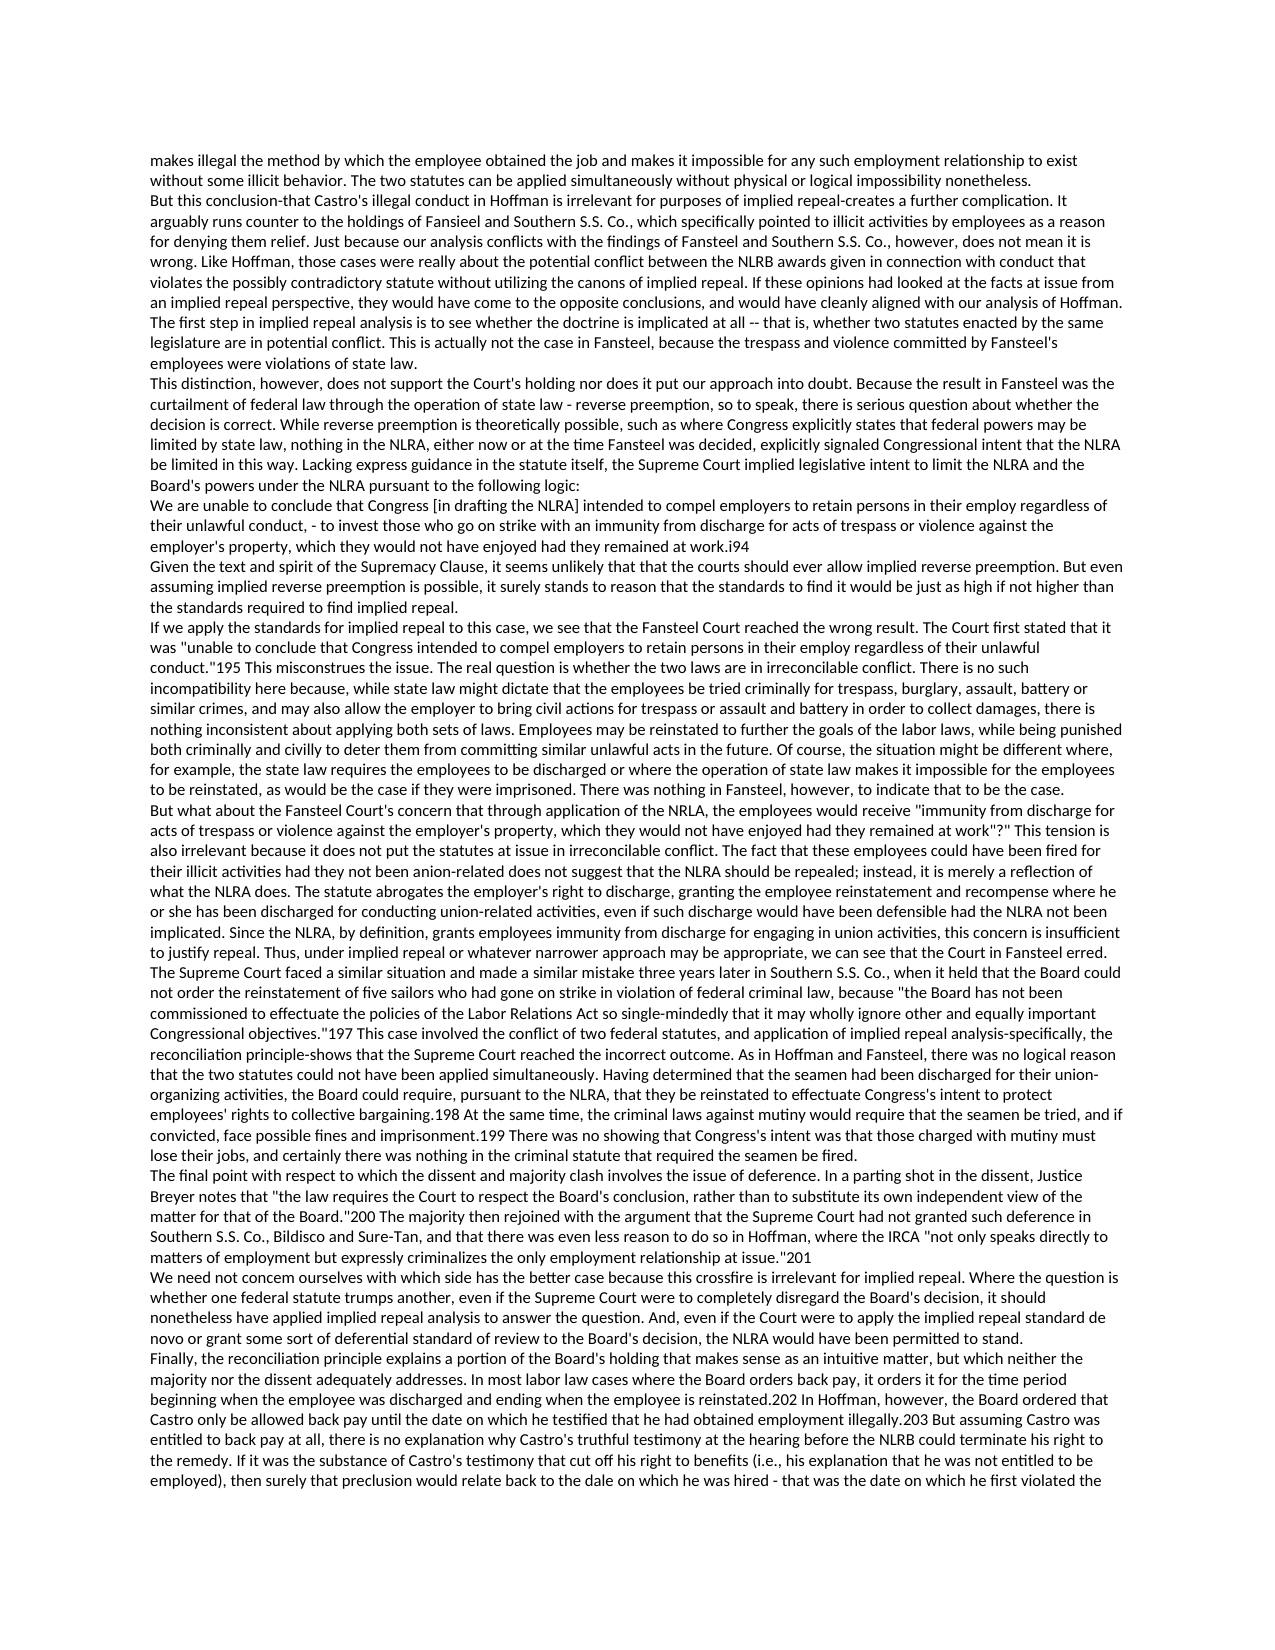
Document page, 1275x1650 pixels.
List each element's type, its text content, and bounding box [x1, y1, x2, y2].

text But what about the Fansteel Court's concern that through application of the NRLA, the employees would receive "immunity from discharge for acts of trespass or violence against the employer's property, which they would not have enjoyed had they remained at work"?" This tension is also irrelevant because it does not put the statutes at issue in irreconcilable conflict. The fact that these employees could have been fired for their illicit activities had they not been anion-related does not suggest that the NLRA should be repealed; instead, it is merely a reflection of what the NLRA does. The statute abrogates the employer's right to discharge, granting the employee reinstatement and recompense where he or she has been discharged for conducting union-related activities, even if such discharge would have been defensible had the NLRA not been implicated. Since the NLRA, by definition, grants employees immunity from discharge for engaging in union activities, this concern is insufficient to justify repeal. Thus, under implied repeal or whatever narrower approach may be appropriate, we can see that the Court in Fansteel erred. [150, 800, 1125, 962]
text We are unable to conclude that Congress [in drafting the NLRA] intended to compel employers to retain persons in their employ regardless of their unlawful conduct, - to invest those who go on strike with an immunity from discharge for acts of trespass or violence against the employer's property, which they would not have enjoyed had they remained at work.i94 [150, 495, 1125, 556]
text This distinction, however, does not support the Court's holding nor does it put our approach into doubt. Because the result in Fansteel was the curtailment of federal law through the operation of state law - reverse preemption, so to speak, there is serious question about whether the decision is correct. While reverse preemption is theoretically possible, such as where Congress explicitly states that federal powers may be limited by state law, nothing in the NLRA, either now or at the time Fansteel was decided, explicitly signaled Congressional intent that the NLRA be limited in this way. Lacking express guidance in the statute itself, the Supreme Court implied legislative intent to limit the NLRA and the Board's powers under the NLRA pursuant to the following logic: [150, 373, 1125, 495]
text We need not concem ourselves with which side has the better case because this crossfire is irrelevant for implied repeal. Where the question is whether one federal statute trumps another, even if the Supreme Court were to completely disregard the Board's decision, it should nonetheless have applied implied repeal analysis to answer the question. And, even if the Court were to apply the implied repeal standard de novo or grant some sort of deferential standard of review to the Board's decision, the NLRA would have been permitted to stand. [150, 1267, 1125, 1348]
text Given the text and spirit of the Supremacy Clause, it seems unlikely that that the courts should ever allow implied reverse preemption. But even assuming implied reverse preemption is possible, it surely stands to reason that the standards to find it would be just as high if not higher than the standards required to find implied repeal. [150, 556, 1125, 617]
text If we apply the standards for implied repeal to this case, we see that the Fansteel Court reached the wrong result. The Court first stated that it was "unable to conclude that Congress intended to compel employers to retain persons in their employ regardless of their unlawful conduct."195 This misconstrues the issue. The real question is whether the two laws are in irreconcilable conflict. There is no such incompatibility here because, while state law might dictate that the employees be tried criminally for trespass, burglary, assault, battery or similar crimes, and may also allow the employer to bring civil actions for trespass or assault and battery in order to collect damages, there is nothing inconsistent about applying both sets of laws. Employees may be reinstated to further the goals of the labor laws, while being punished both criminally and civilly to deter them from committing similar unlawful acts in the future. Of course, the situation might be different where, for example, the state law requires the employees to be discharged or where the operation of state law makes it impossible for the employees to be reinstated, as would be the case if they were imprisoned. There was nothing in Fansteel, however, to indicate that to be the case. [150, 617, 1125, 800]
text But this conclusion-that Castro's illegal conduct in Hoffman is irrelevant for purposes of implied repeal-creates a further complication. It arguably runs counter to the holdings of Fansieel and Southern S.S. Co., which specifically pointed to illicit activities by employees as a reason for denying them relief. Just because our analysis conflicts with the findings of Fansteel and Southern S.S. Co., however, does not mean it is wrong. Like Hoffman, those cases were really about the potential conflict between the NLRB awards given in connection with conduct that violates the possibly contradictory statute without utilizing the canons of implied repeal. If these opinions had looked at the facts at issue from an implied repeal perspective, they would have come to the opposite conclusions, and would have cleanly aligned with our analysis of Hoffman. [150, 191, 1125, 312]
text The final point with respect to which the dissent and majority clash involves the issue of deference. In a parting shot in the dissent, Justice Breyer notes that "the law requires the Court to respect the Board's conclusion, rather than to substitute its own independent view of the matter for that of the Board."200 The majority then rejoined with the argument that the Supreme Court had not granted such deference in Southern S.S. Co., Bildisco and Sure-Tan, and that there was even less reason to do so in Hoffman, where the IRCA "not only speaks directly to matters of employment but expressly criminalizes the only employment relationship at issue."201 [150, 1166, 1125, 1267]
text The Supreme Court faced a similar situation and made a similar mistake three years later in Southern S.S. Co., when it held that the Board could not order the reinstatement of five sailors who had gone on strike in violation of federal criminal law, because "the Board has not been commissioned to effectuate the policies of the Labor Relations Act so single-mindedly that it may wholly ignore other and equally important Congressional objectives."197 This case involved the conflict of two federal statutes, and application of implied repeal analysis-specifically, the reconciliation principle-shows that the Supreme Court reached the incorrect outcome. As in Hoffman and Fansteel, there was no logical reason that the two statutes could not have been applied simultaneously. Having determined that the seamen had been discharged for their union- organizing activities, the Board could require, pursuant to the NLRA, that they be reinstated to effectuate Congress's intent to protect employees' rights to collective bargaining.198 At the same time, the criminal laws against mutiny would require that the seamen be tried, and if convicted, face possible fines and imprisonment.199 There was no showing that Congress's intent was that those charged with mutiny must lose their jobs, and certainly there was nothing in the criminal statute that required the seamen be fired. [150, 962, 1125, 1166]
text The first step in implied repeal analysis is to see whether the doctrine is implicated at all -- that is, whether two statutes enacted by the same legislature are in potential conflict. This is actually not the case in Fansteel, because the trespass and violence committed by Fansteel's employees were violations of state law. [150, 312, 1125, 373]
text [150, 150, 1125, 191]
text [150, 1348, 1125, 1491]
